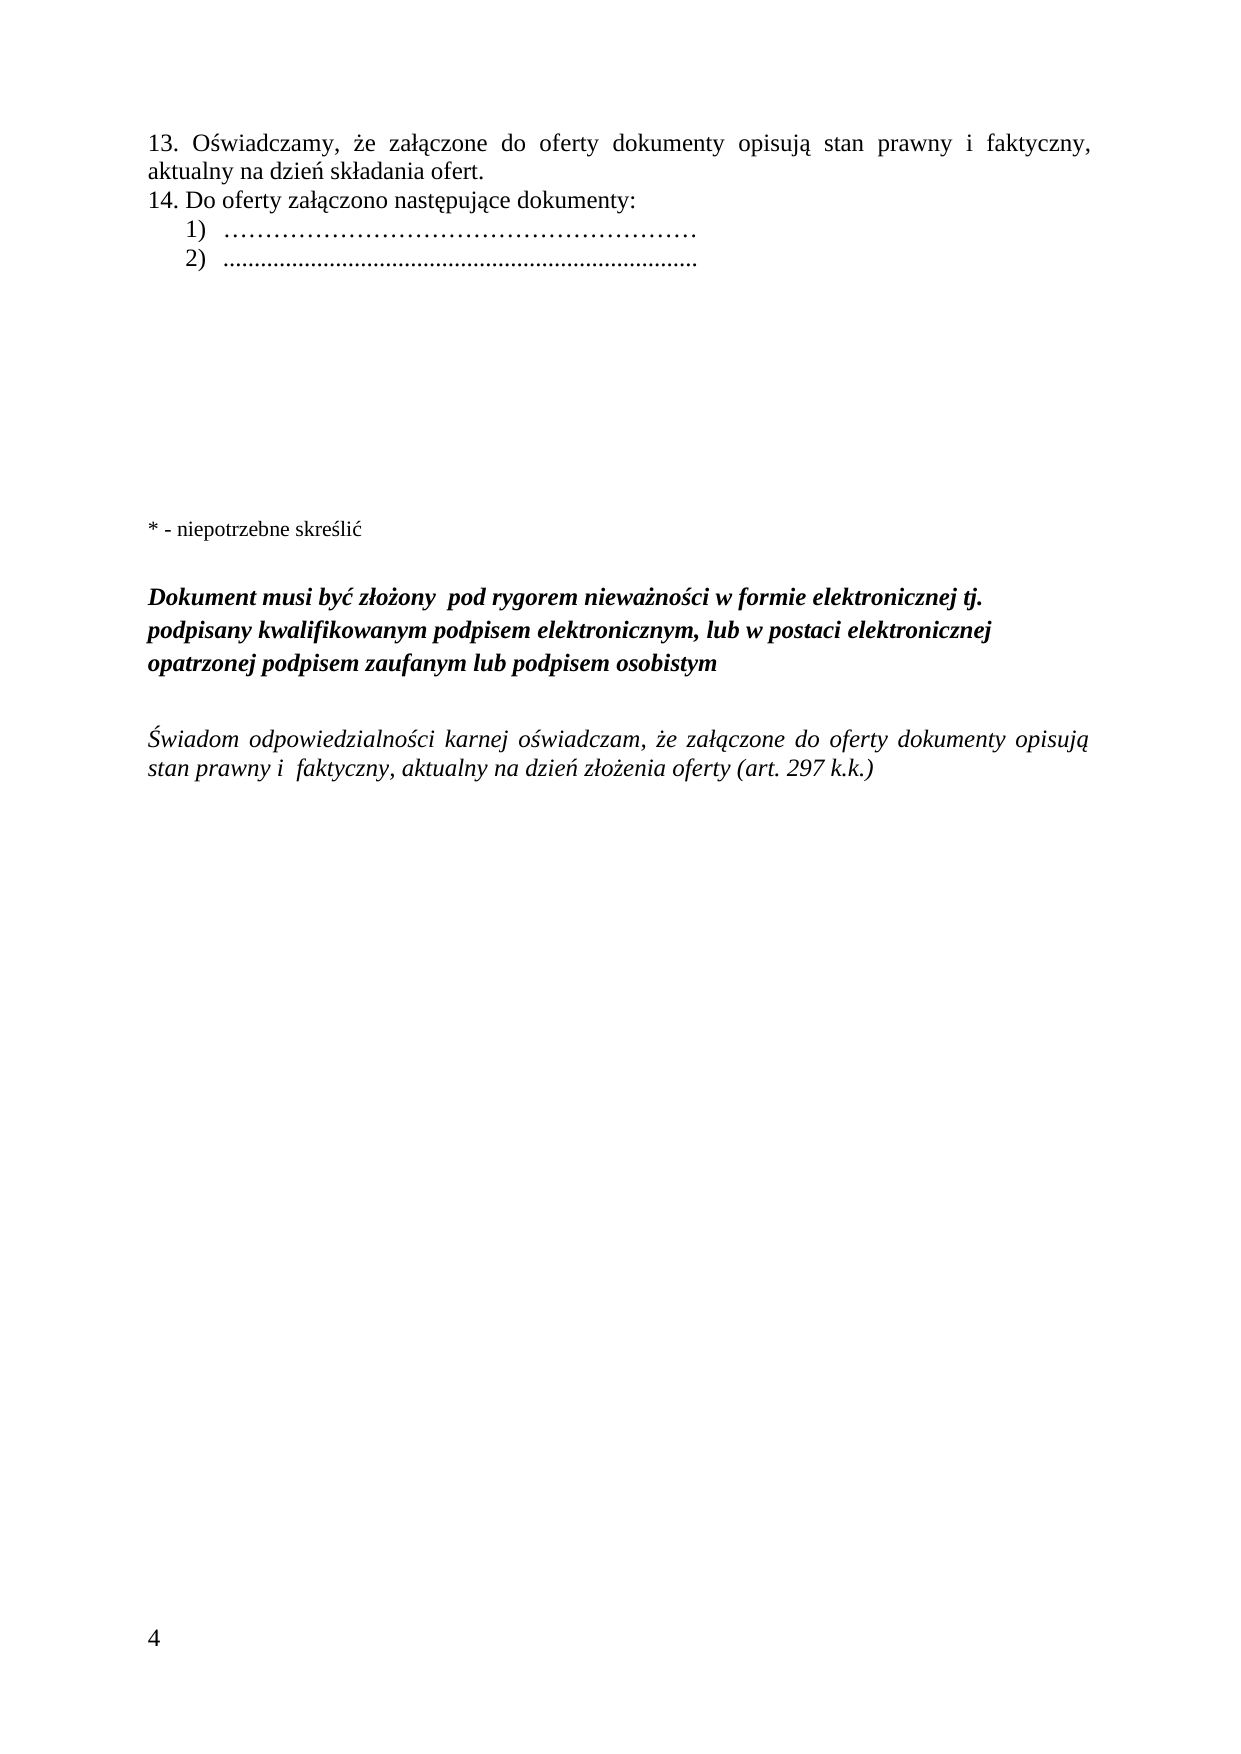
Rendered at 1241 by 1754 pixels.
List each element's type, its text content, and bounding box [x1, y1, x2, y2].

text 13. Oświadczamy, że załączone do oferty dokumenty opisują stan prawny i faktyczny, aktualny na dzień składania ofert. [148, 128, 1092, 185]
list ............................................................................ [185, 243, 1092, 271]
text 14. Do oferty załączono następujące dokumenty: [148, 185, 1092, 214]
text * - niepotrzebne skreślić [148, 516, 1092, 541]
text Świadom odpowiedzialności karnej oświadczam, że załączone do oferty dokumenty opisują stan prawny i faktyczny, aktualny na dzień złożenia oferty (art. 297 k.k.) [148, 724, 1092, 782]
text Dokument musi być złożony pod rygorem nieważności w formie elektronicznej tj. podpisany kwalifikowanym podpisem elektronicznym, lub w postaci elektronicznej opatrzonej podpisem zaufanym lub podpisem osobistym [148, 582, 1092, 677]
list ………………………………………………… [185, 214, 1092, 243]
